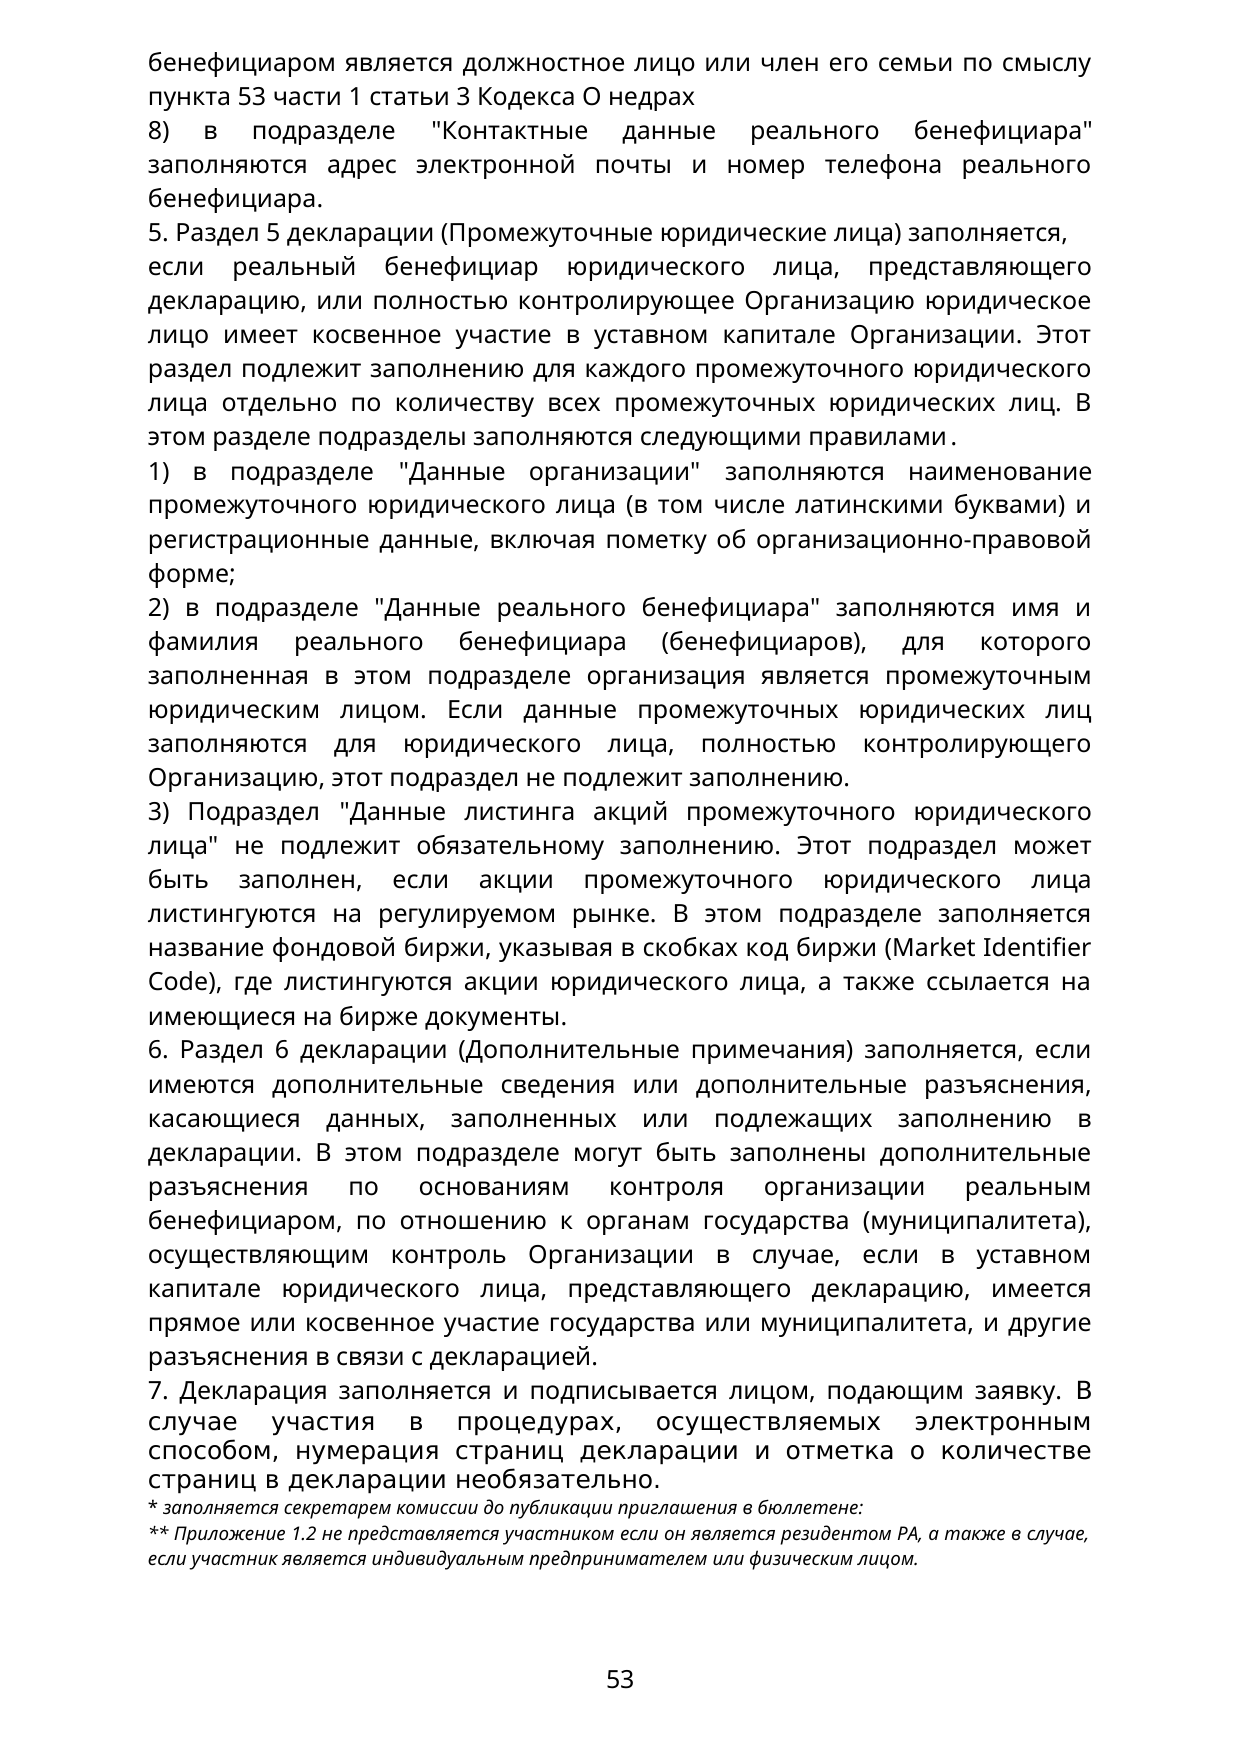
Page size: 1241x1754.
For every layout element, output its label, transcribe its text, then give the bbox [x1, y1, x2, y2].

text если реальный бенефициар юридического лица, представляющего декларацию, или полностью контролирующее Организацию юридическое лицо имеет косвенное участие в уставном капитале Организации. Этот раздел подлежит заполнению для каждого промежуточного юридического лица отдельно по количеству всех промежуточных юридических лиц. В этом разделе подразделы заполняются следующими правилами․ [148, 249, 1092, 453]
text ** Приложение 1.2 не представляется участником если он является резидентом РА, а также в случае, если участник является индивидуальным предпринимателем или физическим лицом. [148, 1520, 1092, 1571]
text 5. Раздел 5 декларации (Промежуточные юридические лица) заполняется, [148, 215, 1092, 249]
text * заполняется секретарем комиссии до публикации приглашения в бюллетене: [148, 1494, 1092, 1520]
text 3) Подраздел "Данные листинга акций промежуточного юридического лица" не подлежит обязательному заполнению. Этот подраздел может быть заполнен, если акции промежуточного юридического лица листингуются на регулируемом рынке. В этом подразделе заполняется название фондовой биржи, указывая в скобках код биржи (Market Identifier Code), где листингуются акции юридического лица, а также ссылается на имеющиеся на бирже документы. [148, 794, 1092, 1032]
text 1) в подразделе "Данные организации" заполняются наименование промежуточного юридического лица (в том числе латинскими буквами) и регистрационные данные, включая пометку об организационно-правовой форме; [148, 453, 1092, 589]
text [148, 44, 1092, 112]
text 7. Декларация заполняется и подписывается лицом, подающим заявку. В случае участия в процедурах, осуществляемых электронным способом, нумерация страниц декларации и отметка о количестве страниц в декларации необязательно. [148, 1373, 1092, 1494]
text 6. Раздел 6 декларации (Дополнительные примечания) заполняется, если имеются дополнительные сведения или дополнительные разъяснения, касающиеся данных, заполненных или подлежащих заполнению в декларации. В этом подразделе могут быть заполнены дополнительные разъяснения по основаниям контроля организации реальным бенефициаром, по отношению к органам государства (муниципалитета), осуществляющим контроль Организации в случае, если в уставном капитале юридического лица, представляющего декларацию, имеется прямое или косвенное участие государства или муниципалитета, и другие разъяснения в связи с декларацией. [148, 1032, 1092, 1373]
text 8) в подразделе "Контактные данные реального бенефициара" заполняются адрес электронной почты и номер телефона реального бенефициара. [148, 112, 1092, 215]
text 2) в подразделе "Данные реального бенефициара" заполняются имя и фамилия реального бенефициара (бенефициаров), для которого заполненная в этом подразделе организация является промежуточным юридическим лицом. Если данные промежуточных юридических лиц заполняются для юридического лица, полностью контролирующего Организацию, этот подраздел не подлежит заполнению. [148, 589, 1092, 794]
